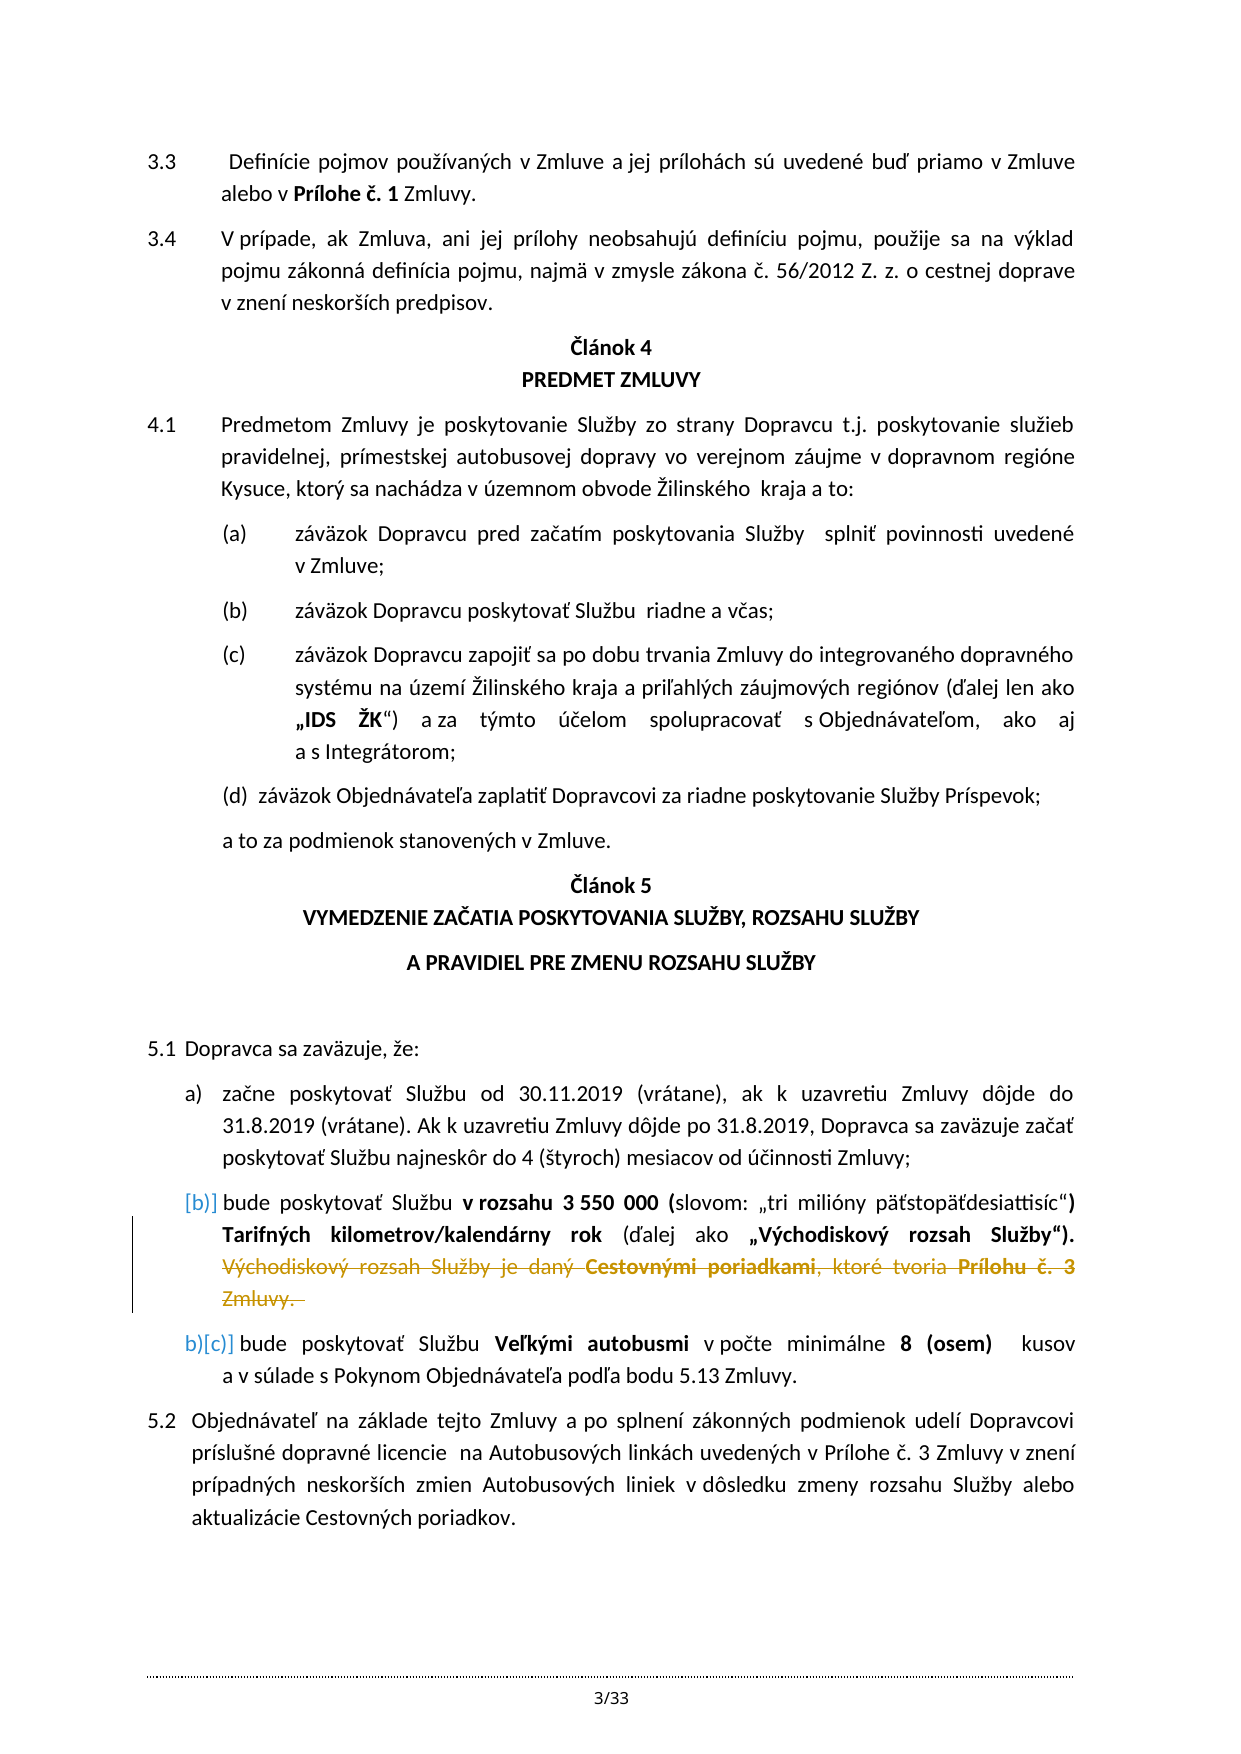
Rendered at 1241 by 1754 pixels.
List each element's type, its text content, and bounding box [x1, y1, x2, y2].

subtitle 4.1 Predmetom Zmluvy je poskytovanie Služby zo strany Dopravcu t.j. poskytovanie služieb pravidelnej, prímestskej autobusovej dopravy vo verejnom záujme v dopravnom regióne Kysuce, ktorý sa nachádza v územnom obvode Žilinského kraja a to: [147, 410, 1075, 502]
subtitle 3.3 Definície pojmov používaných v Zmluve a jej prílohách sú uvedené buď priamo v Zmluve alebo v Prílohe č. 1 Zmluvy. [147, 147, 1075, 207]
subtitle 3.4 V prípade, ak Zmluva, ani jej prílohy neobsahujú definíciu pojmu, použije sa na výklad pojmu zákonná definícia pojmu, najmä v zmysle zákona č. 56/2012 Z. z. o cestnej doprave v znení neskorších predpisov. [147, 224, 1075, 316]
subtitle PRedmEt Zmluvy [147, 365, 1075, 393]
subtitle bude poskytovať Službu Veľkými autobusmi v počte minimálne 8 (osem) kusov a v súlade s Pokynom Objednávateľa podľa bodu 5.13 Zmluvy. [184, 1329, 1075, 1389]
subtitle (a) záväzok Dopravcu pred začatím poskytovania Služby splniť povinnosti uvedené v Zmluve; [222, 519, 1075, 579]
subtitle A PRAVIDIEL PRE ZMENU ROZSAHU SLUŽBY [147, 948, 1075, 976]
subtitle VYMEDZENIE ZAČATIA POSKYTOVANIA SLUŽBY, ROZSAHU SLUŽBY [147, 903, 1075, 931]
subtitle Dopravca sa zaväzuje, že: [147, 1034, 1075, 1062]
subtitle Objednávateľ na základe tejto Zmluvy a po splnení zákonných podmienok udelí Dopravcovi príslušné dopravné licencie na Autobusových linkách uvedených v Prílohe č. 3 Zmluvy v znení prípadných neskorších zmien Autobusových liniek v dôsledku zmeny rozsahu Služby alebo aktualizácie Cestovných poriadkov. [147, 1406, 1075, 1531]
text Článok 5 [147, 871, 1075, 899]
subtitle a to za podmienok stanovených v Zmluve. [222, 826, 1075, 854]
subtitle (c) záväzok Dopravcu zapojiť sa po dobu trvania Zmluvy do integrovaného dopravného systému na území Žilinského kraja a priľahlých záujmových regiónov (ďalej len ako „IDS ŽK“) a za týmto účelom spolupracovať s Objednávateľom, ako aj a s Integrátorom; [222, 640, 1075, 765]
text Článok 4 [147, 333, 1075, 361]
subtitle (d) záväzok Objednávateľa zaplatiť Dopravcovi za riadne poskytovanie Služby Príspevok; [222, 782, 1075, 810]
subtitle (b) záväzok Dopravcu poskytovať Službu riadne a včas; [222, 596, 1075, 624]
subtitle začne poskytovať Službu od 30.11.2019 (vrátane), ak k uzavretiu Zmluvy dôjde do 31.8.2019 (vrátane). Ak k uzavretiu Zmluvy dôjde po 31.8.2019, Dopravca sa zaväzuje začať poskytovať Službu najneskôr do 4 (štyroch) mesiacov od účinnosti Zmluvy; [184, 1079, 1075, 1171]
subtitle bude poskytovať Službu v rozsahu 3 550 000 (slovom: „tri milióny päťstopäťdesiattisíc“) Tarifných kilometrov/kalendárny rok (ďalej ako „Východiskový rozsah Služby“). [184, 1188, 1075, 1313]
